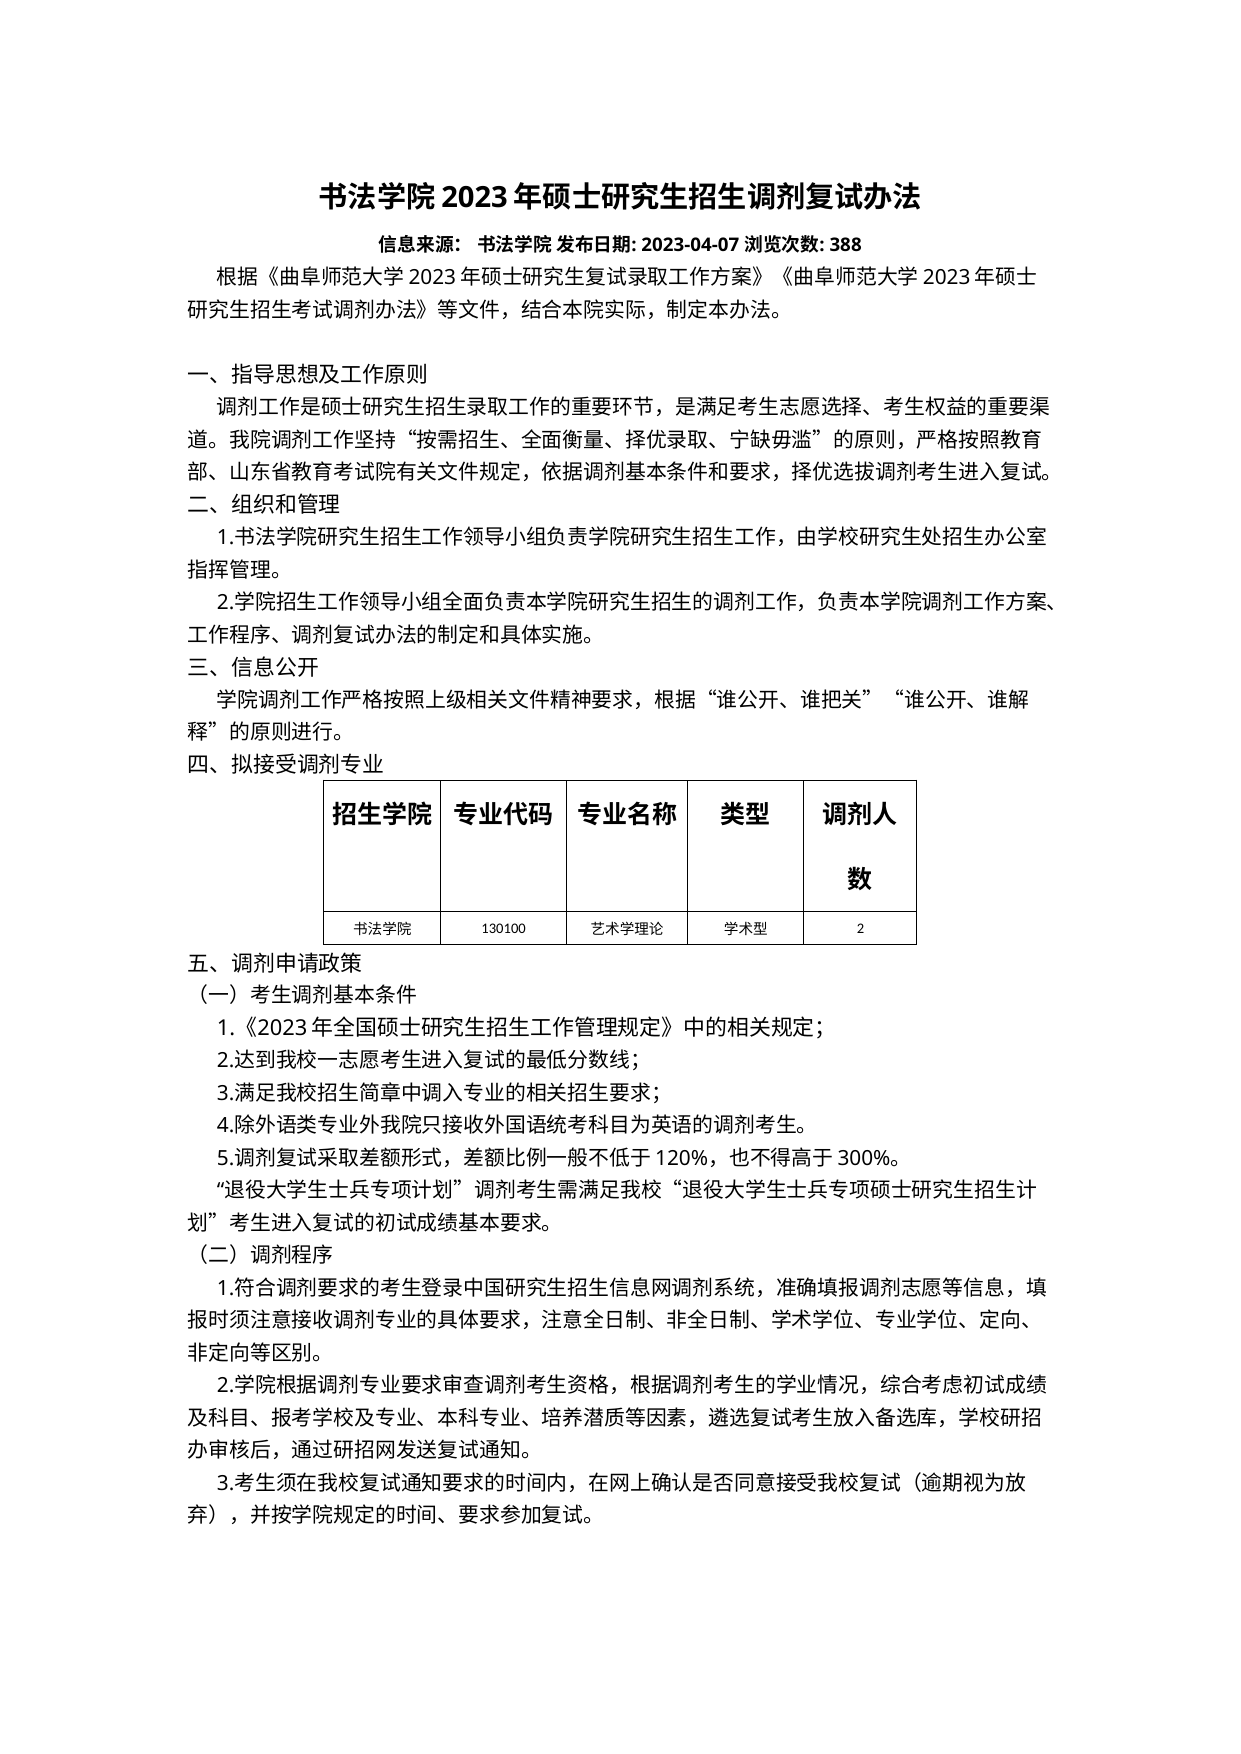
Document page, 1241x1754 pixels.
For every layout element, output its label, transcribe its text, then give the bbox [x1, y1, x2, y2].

text 一、指导思想及工作原则 [187, 357, 1053, 389]
text 1.《2023年全国硕士研究生招生工作管理规定》中的相关规定； [187, 1010, 1053, 1043]
table_header 专业代码 [441, 781, 566, 911]
subtitle 信息来源： 书法学院 发布日期: 2023-04-07 浏览次数: 388 [187, 227, 1053, 259]
table_cell 学术型 [688, 912, 803, 944]
table_cell 2 [804, 912, 916, 944]
text 五、调剂申请政策 [187, 945, 1053, 978]
text 1.符合调剂要求的考生登录中国研究生招生信息网调剂系统，准确填报调剂志愿等信息，填报时须注意接收调剂专业的具体要求，注意全日制、非全日制、学术学位、专业学位、定向、非定向等区别。 [187, 1270, 1053, 1368]
text 2.学院根据调剂专业要求审查调剂考生资格，根据调剂考生的学业情况，综合考虑初试成绩及科目、报考学校及专业、本科专业、培养潜质等因素，遴选复试考生放入备选库，学校研招办审核后，通过研招网发送复试通知。 [187, 1368, 1053, 1465]
text （二）调剂程序 [187, 1238, 1053, 1270]
text 3.考生须在我校复试通知要求的时间内，在网上确认是否同意接受我校复试（逾期视为放弃），并按学院规定的时间、要求参加复试。 [187, 1465, 1053, 1530]
table_header 招生学院 [324, 781, 440, 911]
text 3.满足我校招生简章中调入专业的相关招生要求； [187, 1075, 1053, 1108]
subtitle 书法学院2023年硕士研究生招生调剂复试办法 [187, 162, 1053, 227]
table_header 调剂人数 [804, 781, 916, 911]
text 5.调剂复试采取差额形式，差额比例一般不低于120%，也不得高于300%。 [187, 1140, 1053, 1173]
text 二、组织和管理 [187, 487, 1053, 519]
text “退役大学生士兵专项计划”调剂考生需满足我校“退役大学生士兵专项硕士研究生招生计划”考生进入复试的初试成绩基本要求。 [187, 1173, 1053, 1238]
table_header 类型 [688, 781, 803, 911]
text （一）考生调剂基本条件 [187, 978, 1053, 1010]
table_header 专业名称 [567, 781, 687, 911]
text 学院调剂工作严格按照上级相关文件精神要求，根据“谁公开、谁把关”“谁公开、谁解释”的原则进行。 [187, 682, 1053, 747]
table_cell 130100 [441, 912, 566, 944]
text 调剂工作是硕士研究生招生录取工作的重要环节，是满足考生志愿选择、考生权益的重要渠道。我院调剂工作坚持“按需招生、全面衡量、择优录取、宁缺毋滥”的原则，严格按照教育部、山东省教育考试院有关文件规定，依据调剂基本条件和要求，择优选拔调剂考生进入复试。 [187, 389, 1053, 487]
text 四、拟接受调剂专业 [187, 747, 1053, 779]
text 4.除外语类专业外我院只接收外国语统考科目为英语的调剂考生。 [187, 1108, 1053, 1140]
text 1.书法学院研究生招生工作领导小组负责学院研究生招生工作，由学校研究生处招生办公室指挥管理。 [187, 519, 1053, 584]
text 三、信息公开 [187, 649, 1053, 682]
text 2.学院招生工作领导小组全面负责本学院研究生招生的调剂工作，负责本学院调剂工作方案、工作程序、调剂复试办法的制定和具体实施。 [187, 584, 1053, 649]
text 2.达到我校一志愿考生进入复试的最低分数线； [187, 1043, 1053, 1075]
text 根据《曲阜师范大学2023年硕士研究生复试录取工作方案》《曲阜师范大学2023年硕士研究生招生考试调剂办法》等文件，结合本院实际，制定本办法。 [187, 259, 1053, 324]
table_cell 书法学院 [324, 912, 440, 944]
table_cell 艺术学理论 [567, 912, 687, 944]
